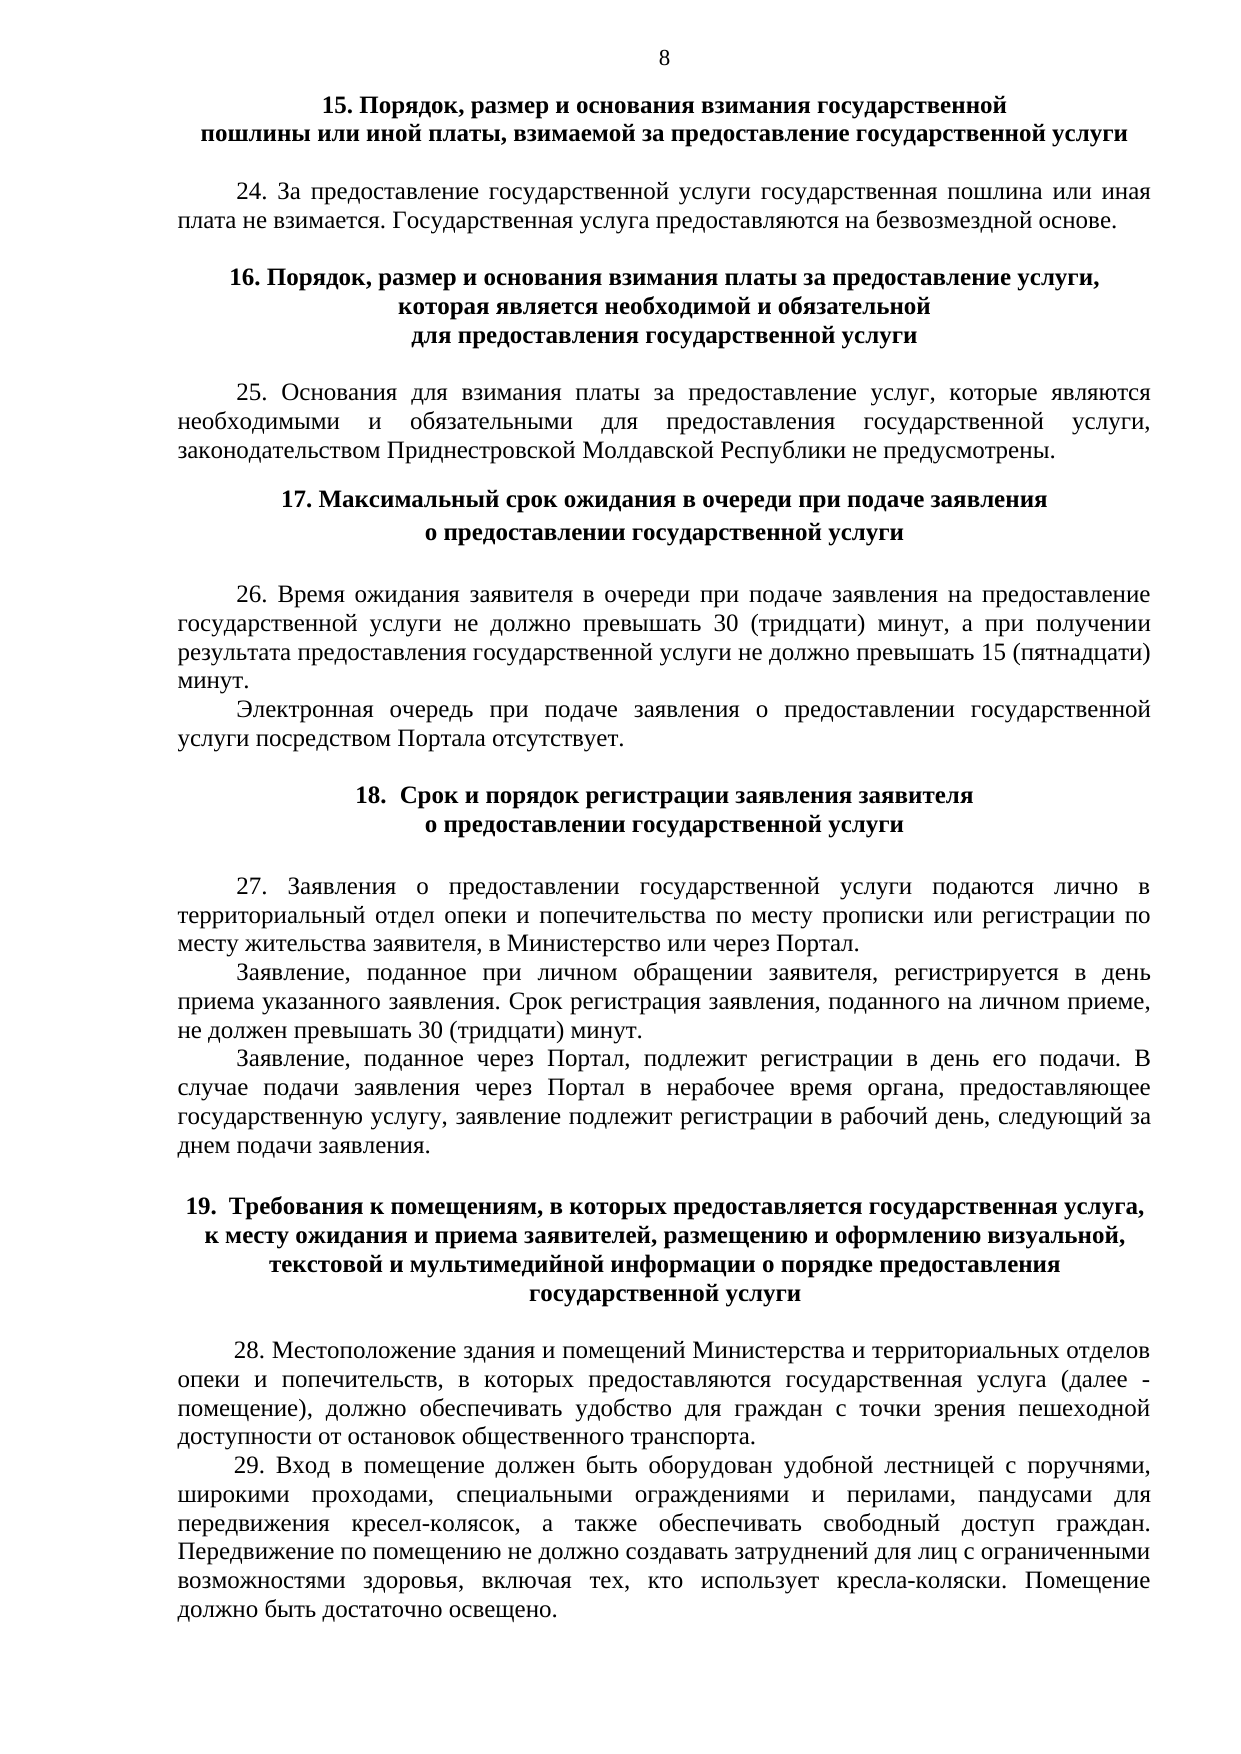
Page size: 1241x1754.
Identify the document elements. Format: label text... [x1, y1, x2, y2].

text 26. Время ожидания заявителя в очереди при подаче заявления на предоставление государственной услуги не должно превышать 30 (тридцати) минут, а при получении результата предоставления государственной услуги не должно превышать 15 (пятнадцати) минут. [177, 579, 1152, 694]
text Электронная очередь при подаче заявления о предоставлении государственной услуги посредством Портала отсутствует. [177, 694, 1152, 752]
text 27. Заявления о предоставлении государственной услуги подаются лично в территориальный отдел опеки и попечительства по месту прописки или регистрации по месту жительства заявителя, в Министерство или через Портал. [177, 871, 1152, 957]
text для предоставления государственной услуги [177, 320, 1152, 348]
list Срок и порядок регистрации заявления заявителя [177, 780, 1152, 809]
subtitle о предоставлении государственной услуги [177, 517, 1152, 546]
text Заявление, поданное через Портал, подлежит регистрации в день его подачи. В случае подачи заявления через Портал в нерабочее время органа, предоставляющее государственную услугу, заявление подлежит регистрации в рабочий день, следующий за днем подачи заявления. [177, 1043, 1152, 1158]
text 15. Порядок, размер и основания взимания государственной [177, 90, 1152, 118]
text Заявление, поданное при личном обращении заявителя, регистрируется в день приема указанного заявления. Срок регистрация заявления, поданного на личном приеме, не должен превышать 30 (тридцати) минут. [177, 957, 1152, 1043]
text 25. Основания для взимания платы за предоставление услуг, которые являются необходимыми и обязательными для предоставления государственной услуги, законодательством Приднестровской Молдавской Республики не предусмотрены. [177, 377, 1152, 463]
text 24. За предоставление государственной услуги государственная пошлина или иная плата не взимается. Государственная услуга предоставляются на безвозмездной основе. [177, 176, 1152, 233]
title Требования к помещениям, в которых предоставляется государственная услуга, [177, 1191, 1152, 1220]
text 29. Вход в помещение должен быть оборудован удобной лестницей с поручнями, широкими проходами, специальными ограждениями и перилами, пандусами для передвижения кресел-колясок, а также обеспечивать свободный доступ граждан. Передвижение по помещению не должно создавать затруднений для лиц с ограниченными возможностями здоровья, включая тех, кто использует кресла-коляски. Помещение должно быть достаточно освещено. [177, 1450, 1152, 1623]
text 28. Местоположение здания и помещений Министерства и территориальных отделов опеки и попечительств, в которых предоставляются государственная услуга (далее - помещение), должно обеспечивать удобство для граждан с точки зрения пешеходной доступности от остановок общественного транспорта. [177, 1335, 1152, 1450]
text о предоставлении государственной услуги [177, 809, 1152, 838]
text 16. Порядок, размер и основания взимания платы за предоставление услуги, [177, 262, 1152, 291]
text которая является необходимой и обязательной [177, 291, 1152, 320]
subtitle 17. Максимальный срок ожидания в очереди при подаче заявления [177, 484, 1152, 513]
text пошлины или иной платы, взимаемой за предоставление государственной услуги [177, 118, 1152, 147]
title к месту ожидания и приема заявителей, размещению и оформлению визуальной, текстовой и мультимедийной информации о порядке предоставления государственной услуги [178, 1220, 1152, 1306]
